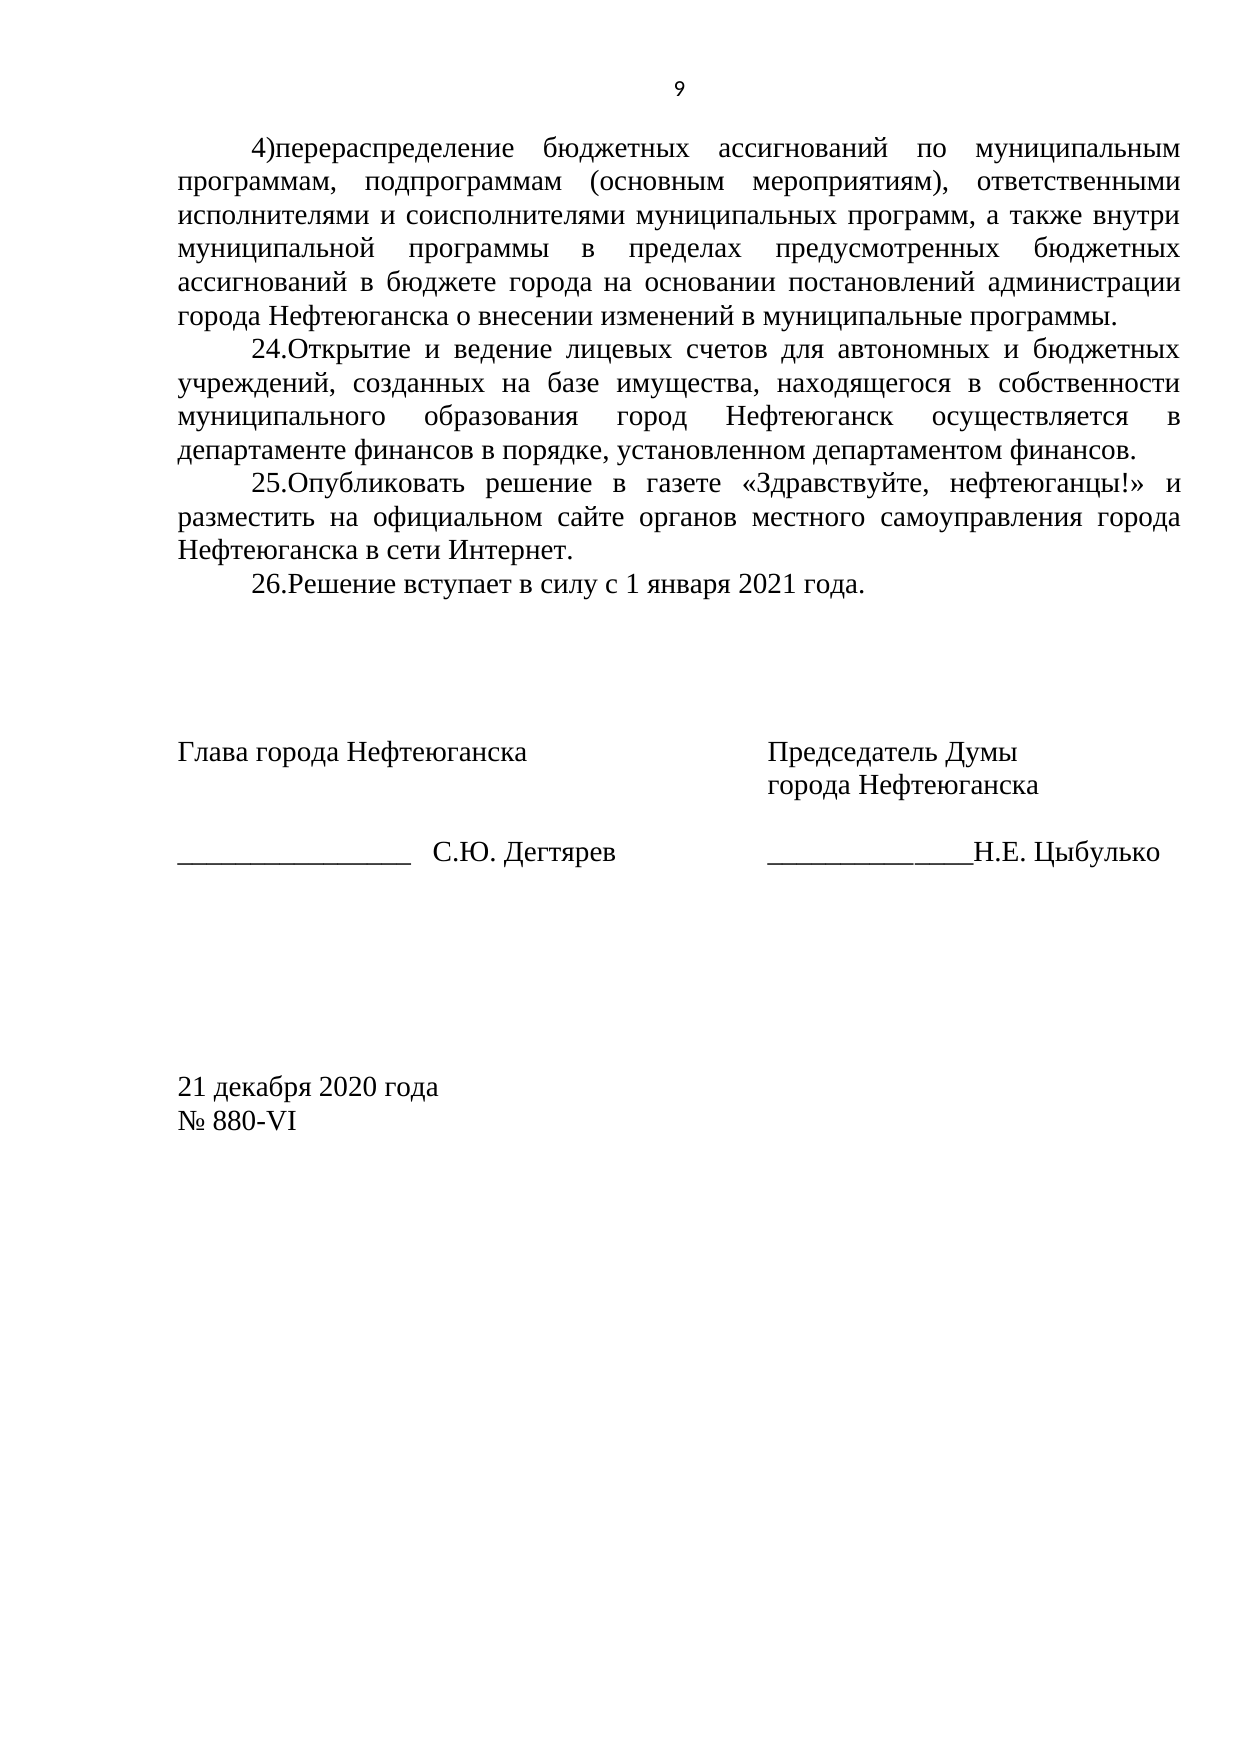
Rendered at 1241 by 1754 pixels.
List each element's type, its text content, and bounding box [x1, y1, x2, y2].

text № 880-VI [177, 1103, 1181, 1136]
text 25.Опубликовать решение в газете «Здравствуйте, нефтеюганцы!» и разместить на официальном сайте органов местного самоуправления города Нефтеюганска в сети Интернет. [177, 465, 1181, 566]
text 4)перераспределение бюджетных ассигнований по муниципальным программам, подпрограммам (основным мероприятиям), ответственными исполнителями и соисполнителями муниципальных программ, а также внутри муниципальной программы в пределах предусмотренных бюджетных ассигнований в бюджете города на основании постановлений администрации города Нефтеюганска о внесении изменений в муниципальные программы. [177, 130, 1181, 331]
text 26.Решение вступает в силу с 1 января 2021 года. [177, 566, 1181, 599]
text города Нефтеюганска [177, 767, 1181, 801]
text Глава города Нефтеюганска Председатель Думы [177, 734, 1181, 767]
text 21 декабря 2020 года [177, 1069, 1181, 1103]
text 24.Открытие и ведение лицевых счетов для автономных и бюджетных учреждений, созданных на базе имущества, находящегося в собственности муниципального образования город Нефтеюганск осуществляется в департаменте финансов в порядке, установленном департаментом финансов. [177, 331, 1181, 465]
text ________________ С.Ю. Дегтярев __________ ____Н.Е. Цыбулько [177, 834, 1181, 868]
